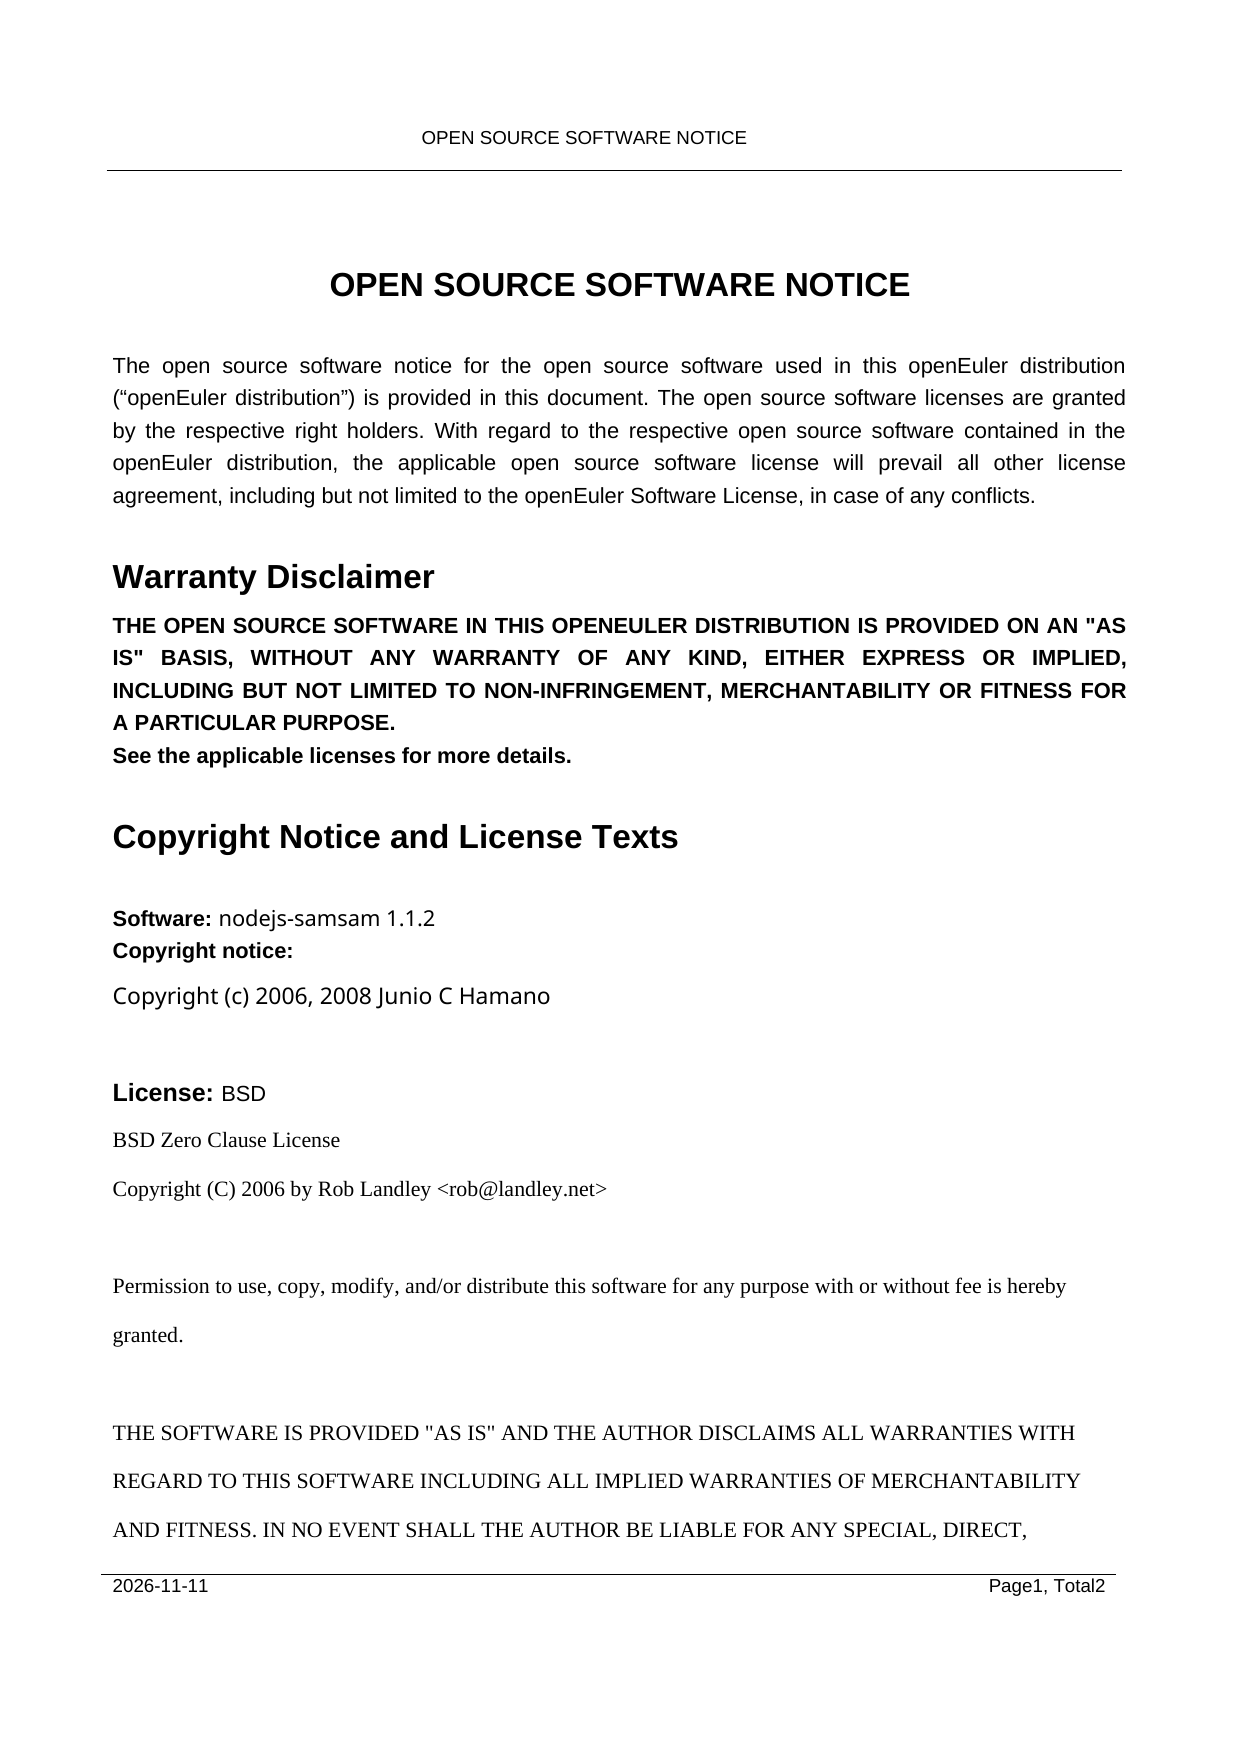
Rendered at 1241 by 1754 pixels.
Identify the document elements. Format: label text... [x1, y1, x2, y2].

text OPEN SOURCE SOFTWARE NOTICE [112, 251, 1128, 316]
text THE OPEN SOURCE SOFTWARE IN THIS OPENEULER DISTRIBUTION IS PROVIDED ON AN "AS IS" BASIS, WITHOUT ANY WARRANTY OF ANY KIND, EITHER EXPRESS OR IMPLIED, INCLUDING BUT NOT LIMITED TO NON-INFRINGEMENT, MERCHANTABILITY OR FITNESS FOR A PARTICULAR PURPOSE. See the applicable licenses for more details. [112, 609, 1128, 771]
text Software: nodejs-samsam 1.1.2 [112, 901, 1128, 934]
text Copyright notice: [112, 934, 1128, 966]
text The open source software notice for the open source software used in this openEuler distribution (“openEuler distribution”) is provided in this document. The open source software licenses are granted by the respective right holders. With regard to the respective open source software contained in the openEuler distribution, the applicable open source software license will prevail all other license agreement, including but not limited to the openEuler Software License, in case of any conflicts. [112, 349, 1128, 511]
text License: BSD [112, 1077, 1128, 1109]
text Copyright (c) 2006, 2008 Junio C Hamano [112, 979, 1128, 1060]
text Copyright Notice and License Texts [112, 804, 1128, 869]
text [112, 1123, 1128, 1546]
text Warranty Disclaimer [112, 544, 1128, 609]
